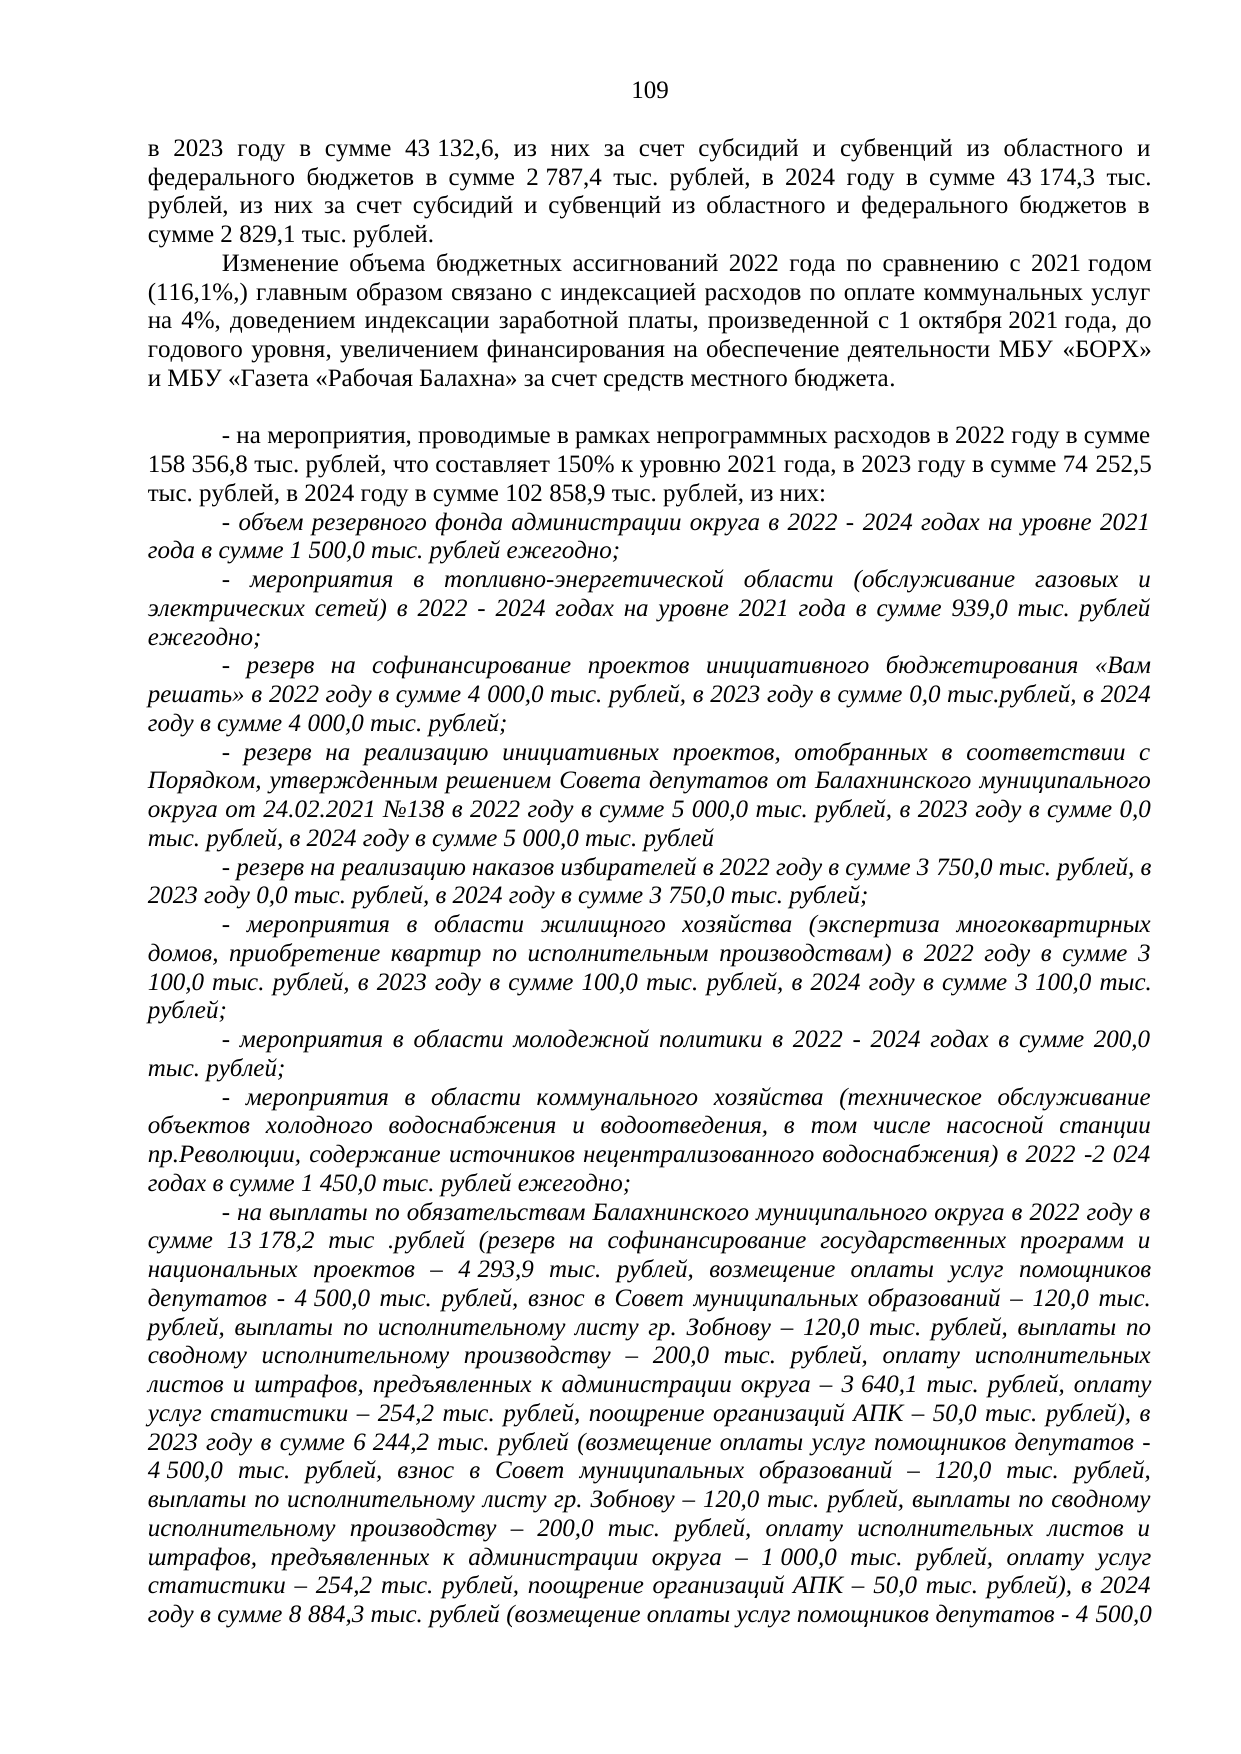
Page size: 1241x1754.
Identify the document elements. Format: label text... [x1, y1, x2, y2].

text Изменение объема бюджетных ассигнований 2022 года по сравнению с 2021 годом (116,1%,) главным образом связано с индексацией расходов по оплате коммунальных услуг на 4%, доведением индексации заработной платы, произведенной с 1 октября 2021 года, до годового уровня, увеличением финансирования на обеспечение деятельности МБУ «БОРХ» и МБУ «Газета «Рабочая Балахна» за счет средств местного бюджета. [148, 248, 1152, 392]
text - объем резервного фонда администрации округа в 2022 - 2024 годах на уровне 2021 года в сумме 1 500,0 тыс. рублей ежегодно; [148, 507, 1152, 564]
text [148, 1197, 1152, 1628]
text - мероприятия в топливно-энергетической области (обслуживание газовых и электрических сетей) в 2022 - 2024 годах на уровне 2021 года в сумме 939,0 тыс. рублей ежегодно; [148, 564, 1152, 650]
text - резерв на софинансирование проектов инициативного бюджетирования «Вам решать» в 2022 году в сумме 4 000,0 тыс. рублей, в 2023 году в сумме 0,0 тыс.рублей, в 2024 году в сумме 4 000,0 тыс. рублей; [148, 650, 1152, 737]
text - мероприятия в области коммунального хозяйства (техническое обслуживание объектов холодного водоснабжения и водоотведения, в том числе насосной станции пр.Революции, содержание источников нецентрализованного водоснабжения) в 2022 -2 024 годах в сумме 1 450,0 тыс. рублей ежегодно; [148, 1082, 1152, 1197]
text - мероприятия в области молодежной политики в 2022 - 2024 годах в сумме 200,0 тыс. рублей; [148, 1024, 1152, 1082]
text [148, 133, 1152, 248]
text - мероприятия в области жилищного хозяйства (экспертиза многоквартирных домов, приобретение квартир по исполнительным производствам) в 2022 году в сумме 3 100,0 тыс. рублей, в 2023 году в сумме 100,0 тыс. рублей, в 2024 году в сумме 3 100,0 тыс. рублей; [148, 909, 1152, 1024]
text - резерв на реализацию инициативных проектов, отобранных в соответствии с Порядком, утвержденным решением Совета депутатов от Балахнинского муниципального округа от 24.02.2021 №138 в 2022 году в сумме 5 000,0 тыс. рублей, в 2023 году в сумме 0,0 тыс. рублей, в 2024 году в сумме 5 000,0 тыс. рублей [148, 737, 1152, 852]
text - резерв на реализацию наказов избирателей в 2022 году в сумме 3 750,0 тыс. рублей, в 2023 году 0,0 тыс. рублей, в 2024 году в сумме 3 750,0 тыс. рублей; [148, 852, 1152, 909]
text - на мероприятия, проводимые в рамках непрограммных расходов в 2022 году в сумме 158 356,8 тыс. рублей, что составляет 150% к уровню 2021 года, в 2023 году в сумме 74 252,5 тыс. рублей, в 2024 году в сумме 102 858,9 тыс. рублей, из них: [148, 420, 1152, 507]
